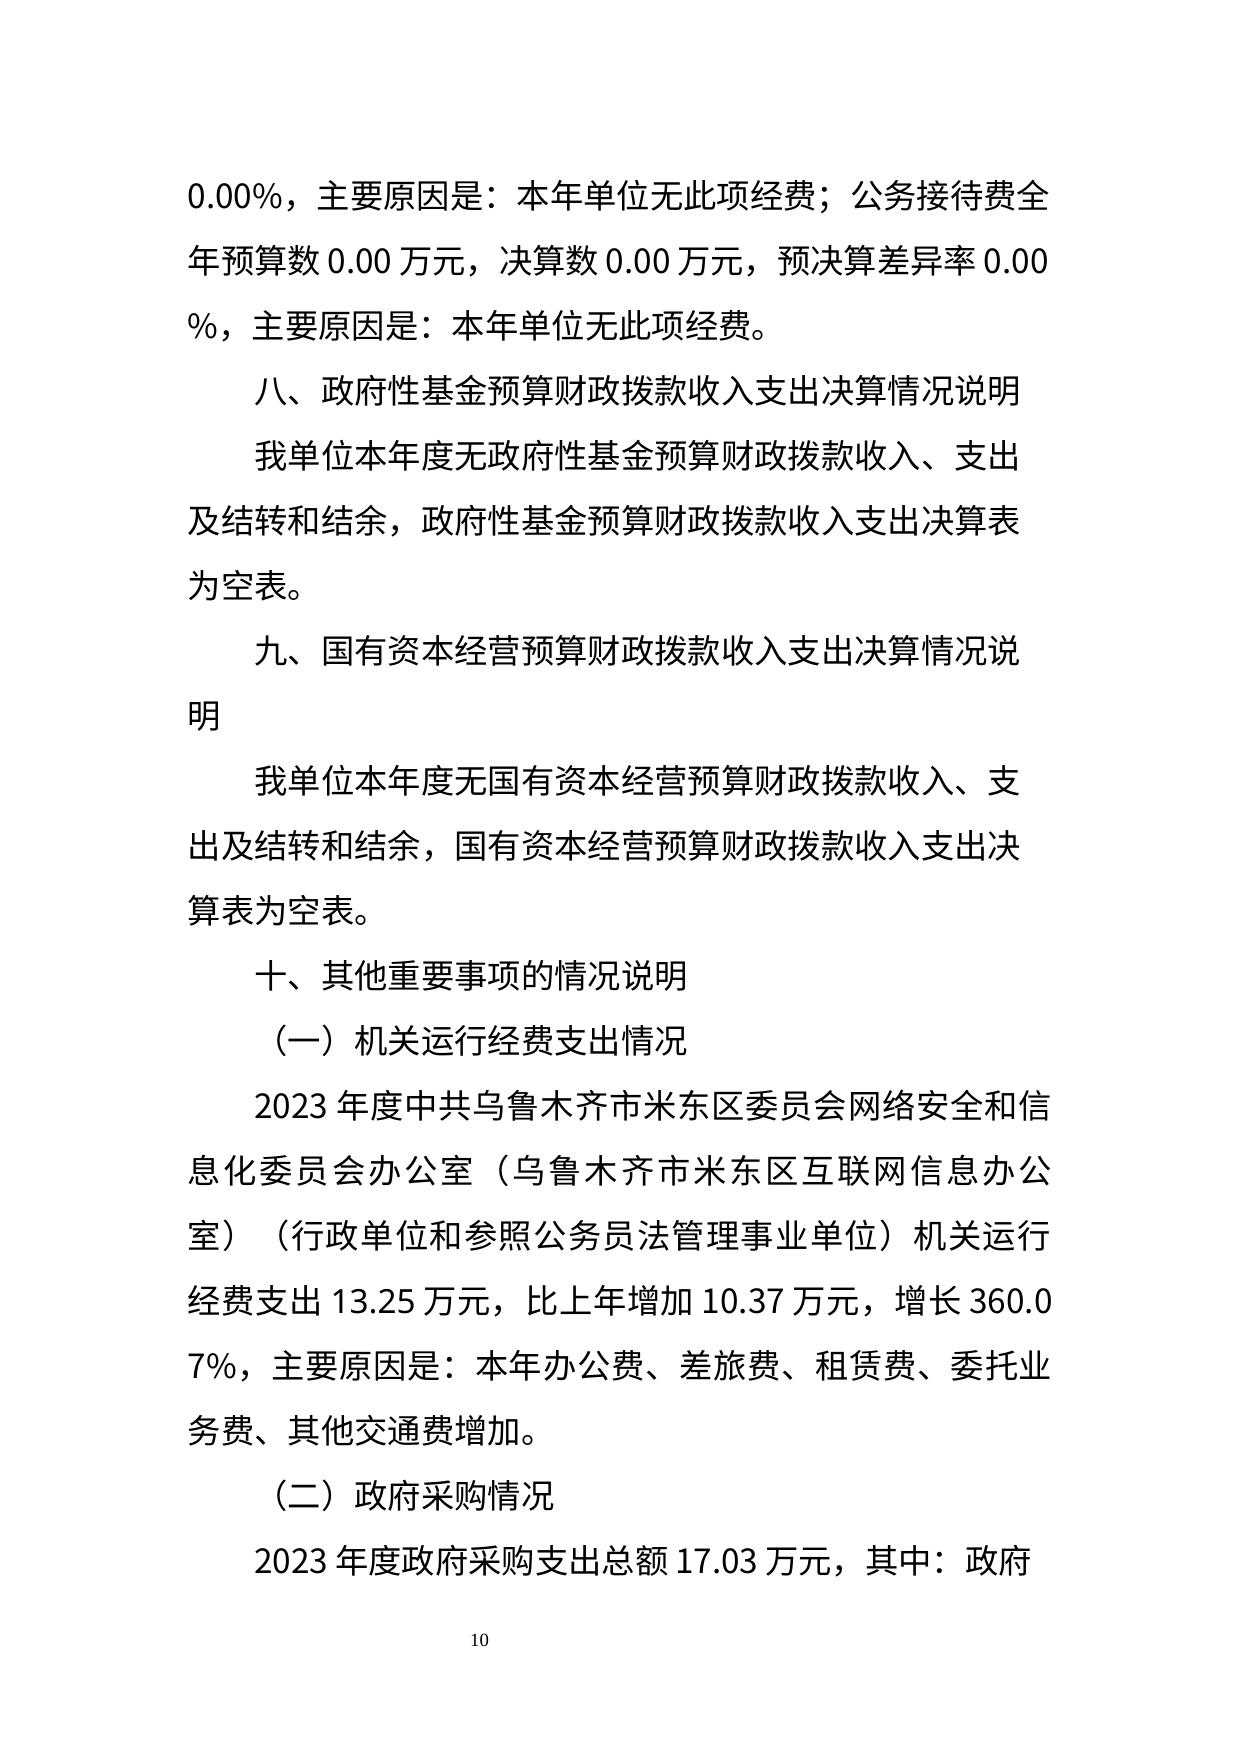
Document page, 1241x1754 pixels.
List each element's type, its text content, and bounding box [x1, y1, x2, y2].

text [187, 162, 1053, 357]
text 我单位本年度无政府性基金预算财政拨款收入、支出及结转和结余，政府性基金预算财政拨款收入支出决算表为空表。 [187, 422, 1053, 617]
text 八、政府性基金预算财政拨款收入支出决算情况说明 [187, 357, 1053, 422]
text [187, 1527, 1053, 1592]
text 九、国有资本经营预算财政拨款收入支出决算情况说明 [187, 617, 1053, 747]
text （二）政府采购情况 [187, 1462, 1053, 1527]
text 十、其他重要事项的情况说明 [187, 942, 1053, 1007]
text （一）机关运行经费支出情况 [187, 1007, 1053, 1072]
text 2023年度中共乌鲁木齐市米东区委员会网络安全和信息化委员会办公室（乌鲁木齐市米东区互联网信息办公室）（行政单位和参照公务员法管理事业单位）机关运行经费支出13.25万元，比上年增加10.37万元，增长360.07%，主要原因是：本年办公费、差旅费、租赁费、委托业务费、其他交通费增加。 [187, 1072, 1053, 1462]
text 我单位本年度无国有资本经营预算财政拨款收入、支出及结转和结余，国有资本经营预算财政拨款收入支出决算表为空表。 [187, 747, 1053, 942]
